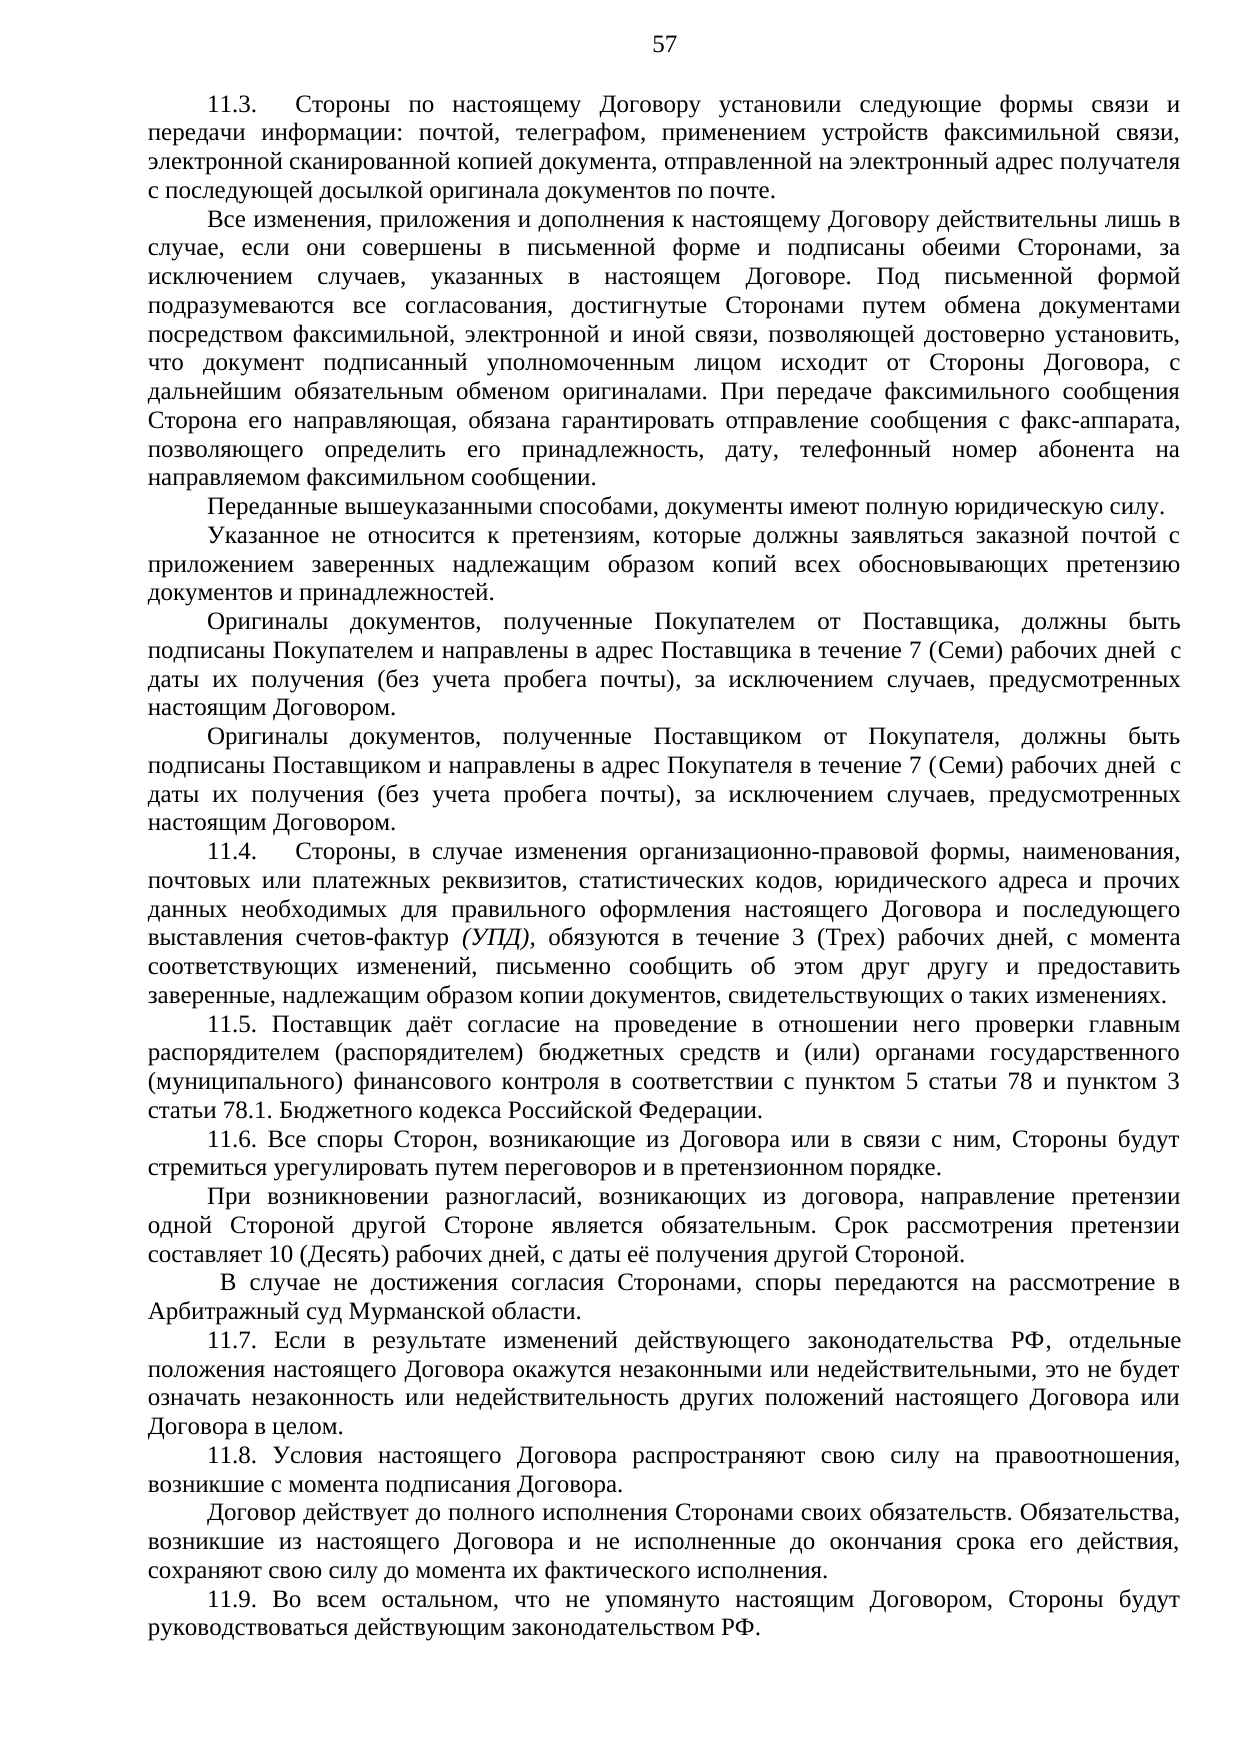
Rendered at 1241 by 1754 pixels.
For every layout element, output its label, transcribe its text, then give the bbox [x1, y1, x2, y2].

text 11.6. Все споры Сторон, возникающие из Договора или в связи с ним, Стороны будут стремиться урегулировать путем переговоров и в претензионном порядке. [148, 1124, 1181, 1181]
text 11.7. Если в результате изменений действующего законодательства РФ, отдельные положения настоящего Договора окажутся незаконными или недействительными, это не будет означать незаконность или недействительность других положений настоящего Договора или Договора в целом. [148, 1325, 1181, 1440]
text Переданные вышеуказанными способами, документы имеют полную юридическую силу. [148, 491, 1181, 520]
text Оригиналы документов, полученные Покупателем от Поставщика, должны быть подписаны Покупателем и направлены в адрес Поставщика в течение 7 (Семи) рабочих дней с даты их получения (без учета пробега почты), за исключением случаев, предусмотренных настоящим Договором. [148, 606, 1181, 721]
text Договор действует до полного исполнения Сторонами своих обязательств. Обязательства, возникшие из настоящего Договора и не исполненные до окончания срока его действия, сохраняют свою силу до момента их фактического исполнения. [148, 1497, 1181, 1584]
text 11.5. Поставщик даёт согласие на проведение в отношении него проверки главным распорядителем (распорядителем) бюджетных средств и (или) органами государственного (муниципального) финансового контроля в соответствии с пунктом 5 статьи 78 и пунктом 3 статьи 78.1. Бюджетного кодекса Российской Федерации. [148, 1009, 1181, 1124]
text Указанное не относится к претензиям, которые должны заявляться заказной почтой с приложением заверенных надлежащим образом копий всех обосновывающих претензию документов и принадлежностей. [148, 520, 1181, 606]
text В случае не достижения согласия Сторонами, споры передаются на рассмотрение в Арбитражный суд Мурманской области. [148, 1267, 1181, 1325]
text 11.8. Условия настоящего Договора распространяют свою силу на правоотношения, возникшие с момента подписания Договора. [148, 1440, 1181, 1497]
list Стороны по настоящему Договору установили следующие формы связи и передачи информации: почтой, телеграфом, применением устройств факсимильной связи, электронной сканированной копией документа, отправленной на электронный адрес получателя с последующей досылкой оригинала документов по почте. [148, 89, 1181, 204]
text Оригиналы документов, полученные Поставщиком от Покупателя, должны быть подписаны Поставщиком и направлены в адрес Покупателя в течение 7 (Семи) рабочих дней с даты их получения (без учета пробега почты), за исключением случаев, предусмотренных настоящим Договором. [148, 721, 1181, 836]
text 11.9. Во всем остальном, что не упомянуто настоящим Договором, Стороны будут руководствоваться действующим законодательством РФ. [148, 1584, 1181, 1641]
list Стороны, в случае изменения организационно-правовой формы, наименования, почтовых или платежных реквизитов, статистических кодов, юридического адреса и прочих данных необходимых для правильного оформления настоящего Договора и последующего выставления счетов-фактур (УПД), обязуются в течение 3 (Трех) рабочих дней, с момента соответствующих изменений, письменно сообщить об этом друг другу и предоставить заверенные, надлежащим образом копии документов, свидетельствующих о таких изменениях. [148, 836, 1181, 1009]
text Все изменения, приложения и дополнения к настоящему Договору действительны лишь в случае, если они совершены в письменной форме и подписаны обеими Сторонами, за исключением случаев, указанных в настоящем Договоре. Под письменной формой подразумеваются все согласования, достигнутые Сторонами путем обмена документами посредством факсимильной, электронной и иной связи, позволяющей достоверно установить, что документ подписанный уполномоченным лицом исходит от Стороны Договора, с дальнейшим обязательным обменом оригиналами. При передаче факсимильного сообщения Сторона его направляющая, обязана гарантировать отправление сообщения с факс-аппарата, позволяющего определить его принадлежность, дату, телефонный номер абонента на направляемом факсимильном сообщении. [148, 204, 1181, 491]
text При возникновении разногласий, возникающих из договора, направление претензии одной Стороной другой Стороне является обязательным. Срок рассмотрения претензии составляет 10 (Десять) рабочих дней, с даты её получения другой Стороной. [148, 1181, 1181, 1267]
